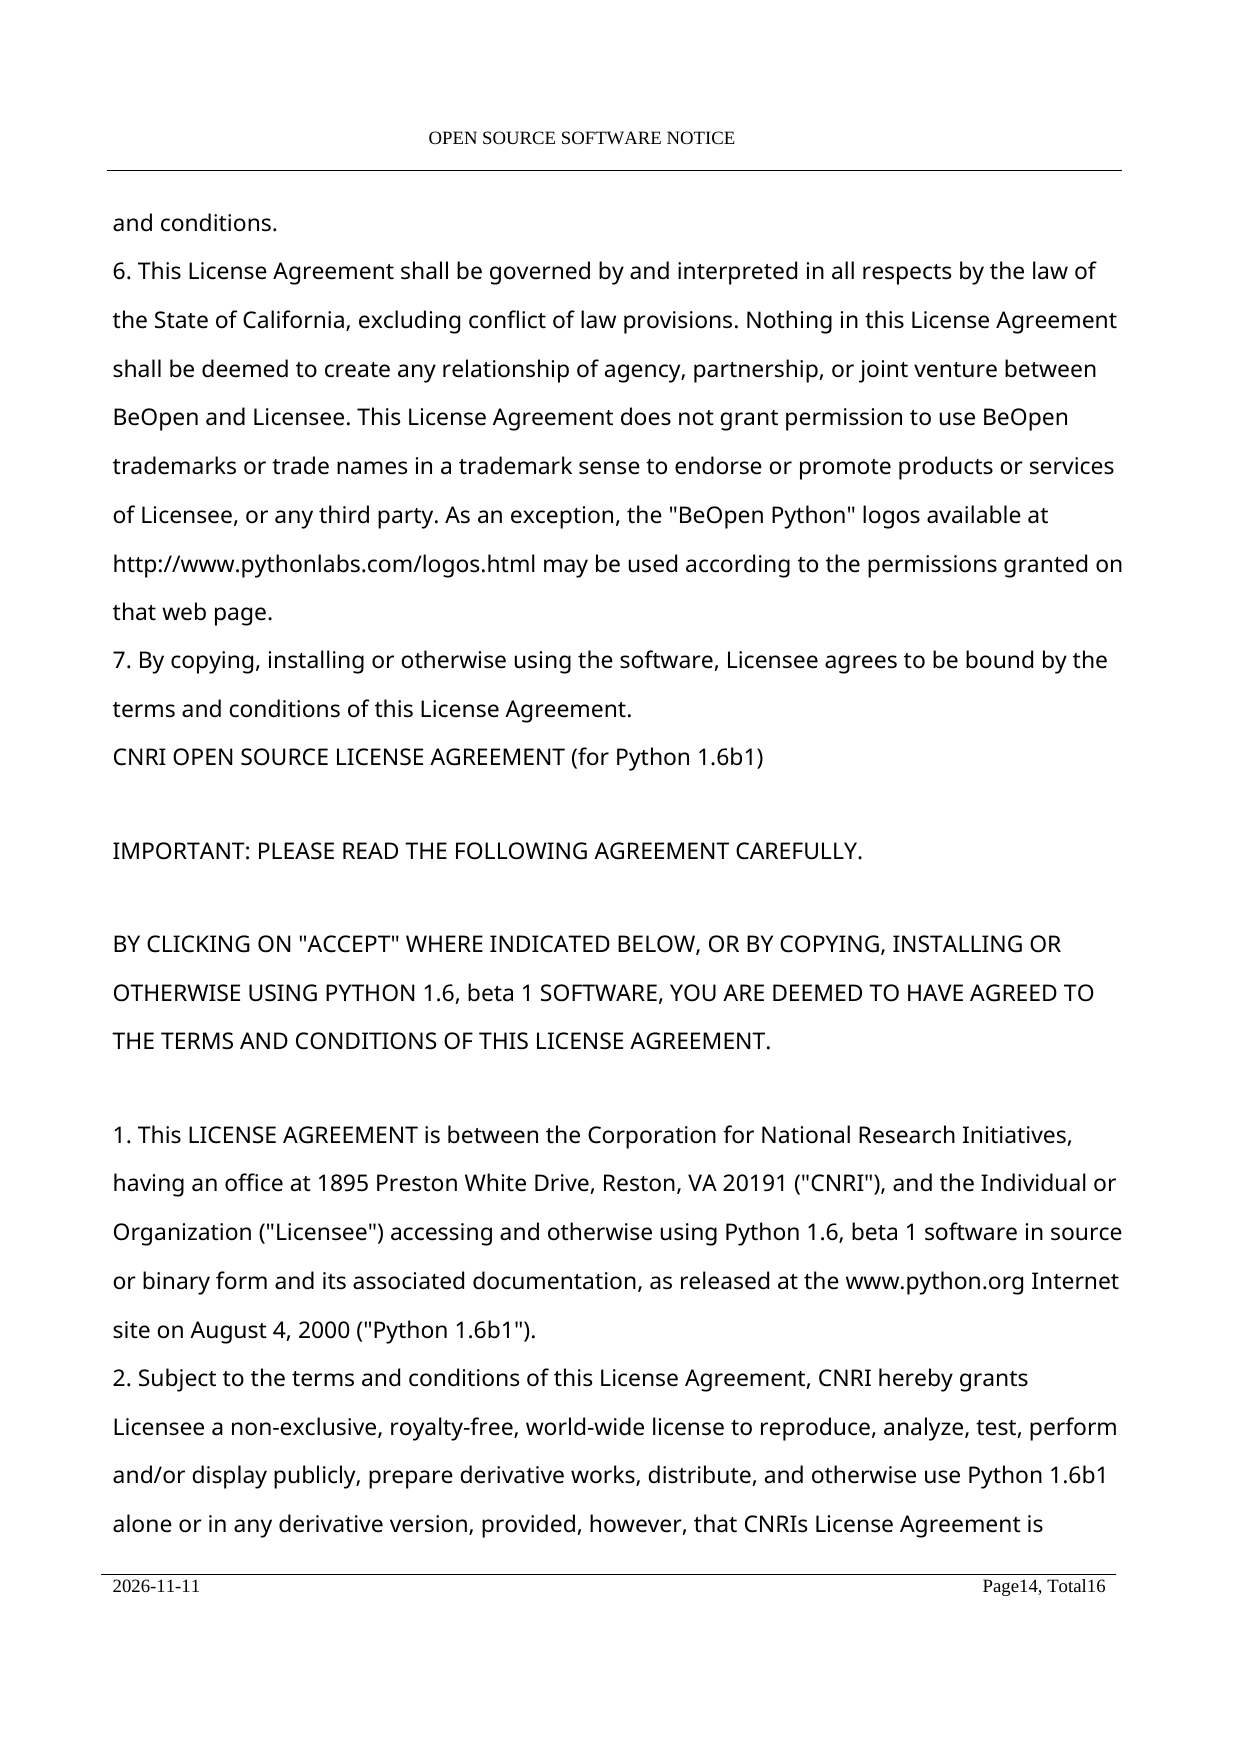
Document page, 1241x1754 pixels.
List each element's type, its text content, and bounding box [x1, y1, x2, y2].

text IMPORTANT: PLEASE READ THE FOLLOWING AGREEMENT CAREFULLY. [112, 834, 1128, 866]
text CNRI OPEN SOURCE LICENSE AGREEMENT (for Python 1.6b1) [112, 741, 1128, 773]
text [112, 1361, 1128, 1540]
text 1. This LICENSE AGREEMENT is between the Corporation for National Research Initiatives, having an office at 1895 Preston White Drive, Reston, VA 20191 ("CNRI"), and the Individual or Organization ("Licensee") accessing and otherwise using Python 1.6, beta 1 software in source or binary form and its associated documentation, as released at the www.python.org Internet site on August 4, 2000 ("Python 1.6b1"). [112, 1118, 1128, 1345]
text 6. This License Agreement shall be governed by and interpreted in all respects by the law of the State of California, excluding conflict of law provisions. Nothing in this License Agreement shall be deemed to create any relationship of agency, partnership, or joint venture between BeOpen and Licensee. This License Agreement does not grant permission to use BeOpen trademarks or trade names in a trademark sense to endorse or promote products or services of Licensee, or any third party. As an exception, the "BeOpen Python" logos available at http://www.pythonlabs.com/logos.html may be used according to the permissions granted on that web page. [112, 254, 1128, 628]
text BY CLICKING ON "ACCEPT" WHERE INDICATED BELOW, OR BY COPYING, INSTALLING OR OTHERWISE USING PYTHON 1.6, beta 1 SOFTWARE, YOU ARE DEEMED TO HAVE AGREED TO THE TERMS AND CONDITIONS OF THIS LICENSE AGREEMENT. [112, 927, 1128, 1057]
text 7. By copying, installing or otherwise using the software, Licensee agrees to be bound by the terms and conditions of this License Agreement. [112, 644, 1128, 725]
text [112, 206, 1128, 239]
